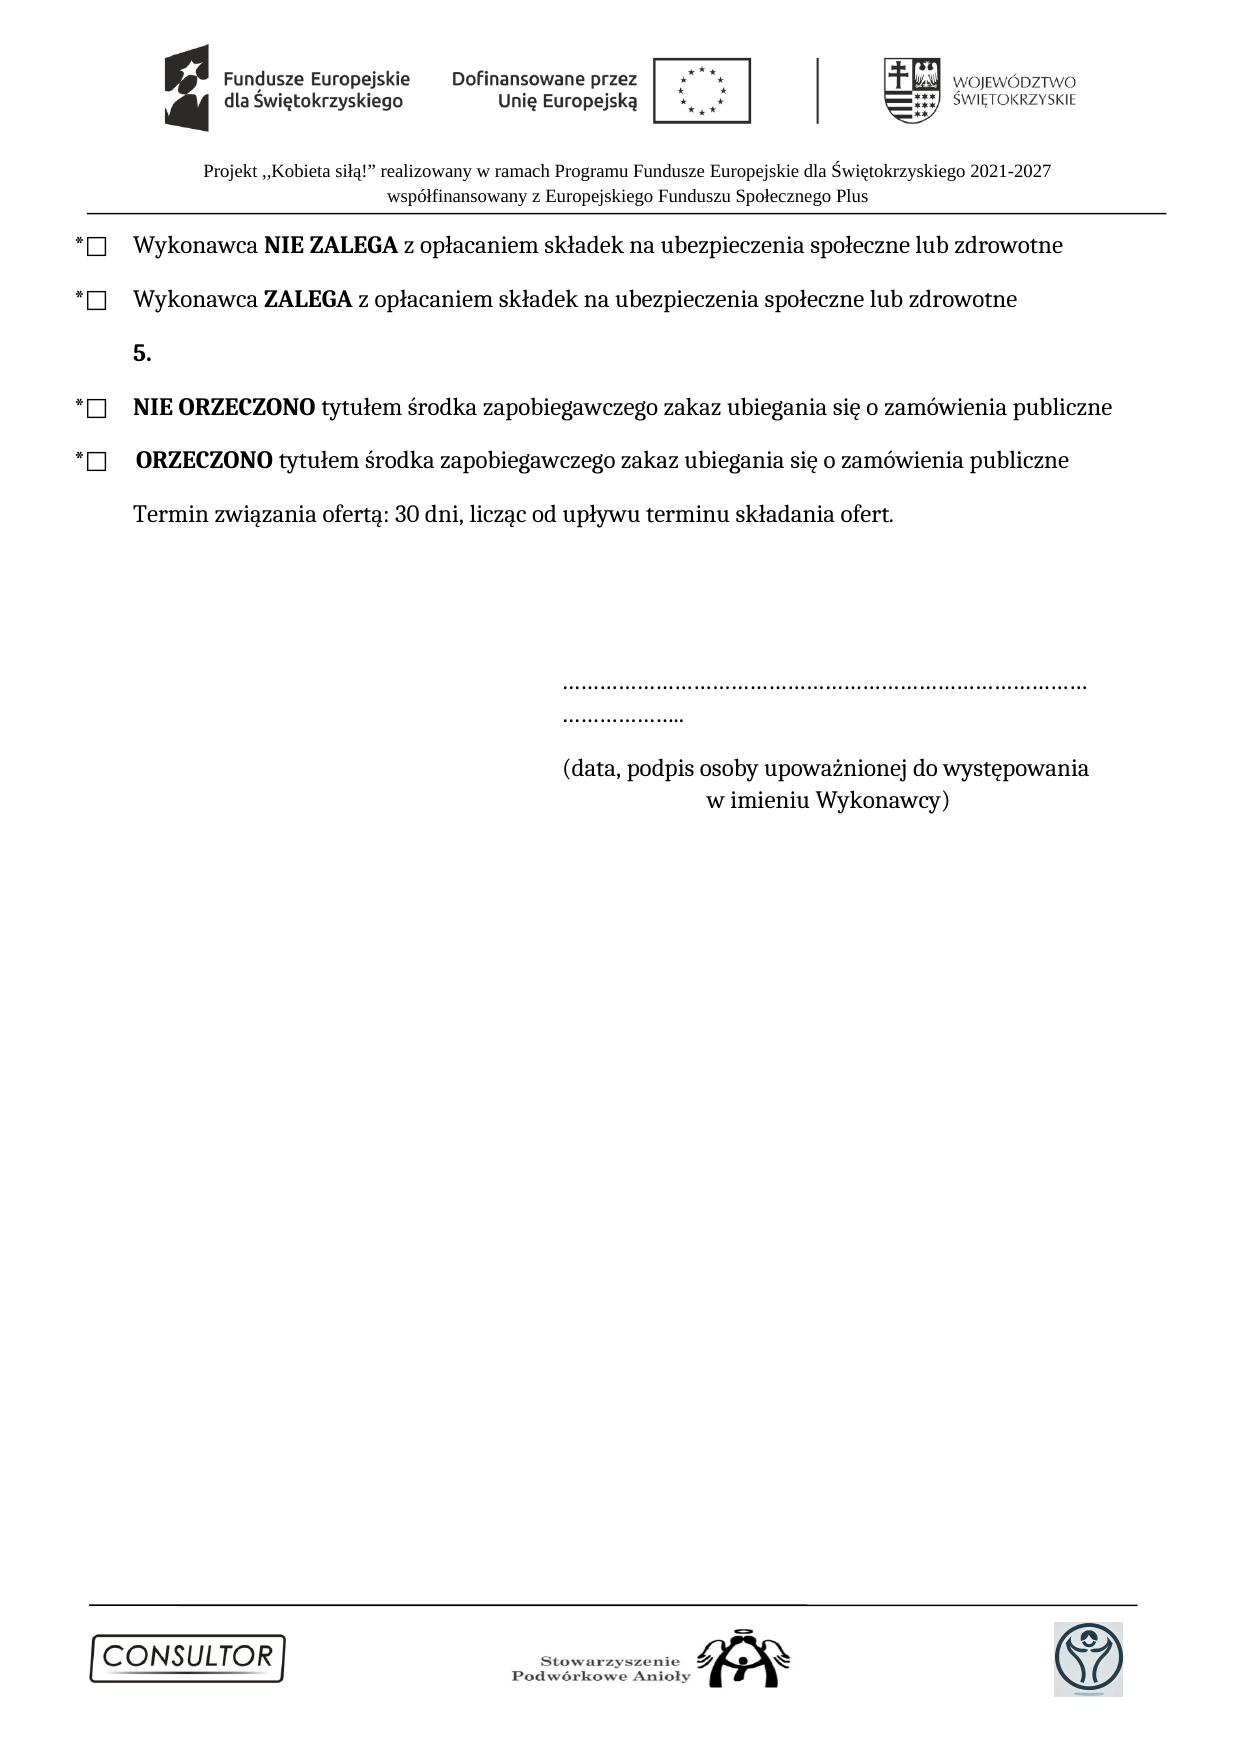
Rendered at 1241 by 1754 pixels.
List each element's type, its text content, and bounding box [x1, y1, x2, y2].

text *□ Wykonawca ZALEGA z opłacaniem składek na ubezpieczenia społeczne lub zdrowotne [74, 285, 1122, 313]
text Termin związania ofertą: 30 dni, licząc od upływu terminu składania ofert. [133, 500, 1122, 529]
text *□ NIE ORZECZONO tytułem środka zapobiegawczego zakaz ubiegania się o zamówienia publiczne [74, 392, 1122, 421]
table_header ………………………………………………………………………………………….. [550, 667, 1107, 753]
picture [89, 1634, 286, 1683]
picture [505, 1621, 801, 1703]
picture [1054, 1622, 1124, 1697]
text *□ Wykonawca NIE ZALEGA z opłacaniem składek na ubezpieczenia społeczne lub zdrowotne [74, 231, 1122, 259]
table_cell (data, podpis osoby upoważnionej do występowania w imieniu Wykonawcy) [550, 754, 1107, 840]
text *□ ORZECZONO tytułem środka zapobiegawczego zakaz ubiegania się o zamówienia publiczne [74, 446, 1122, 475]
text 5. [133, 338, 1122, 367]
picture [164, 44, 1076, 132]
